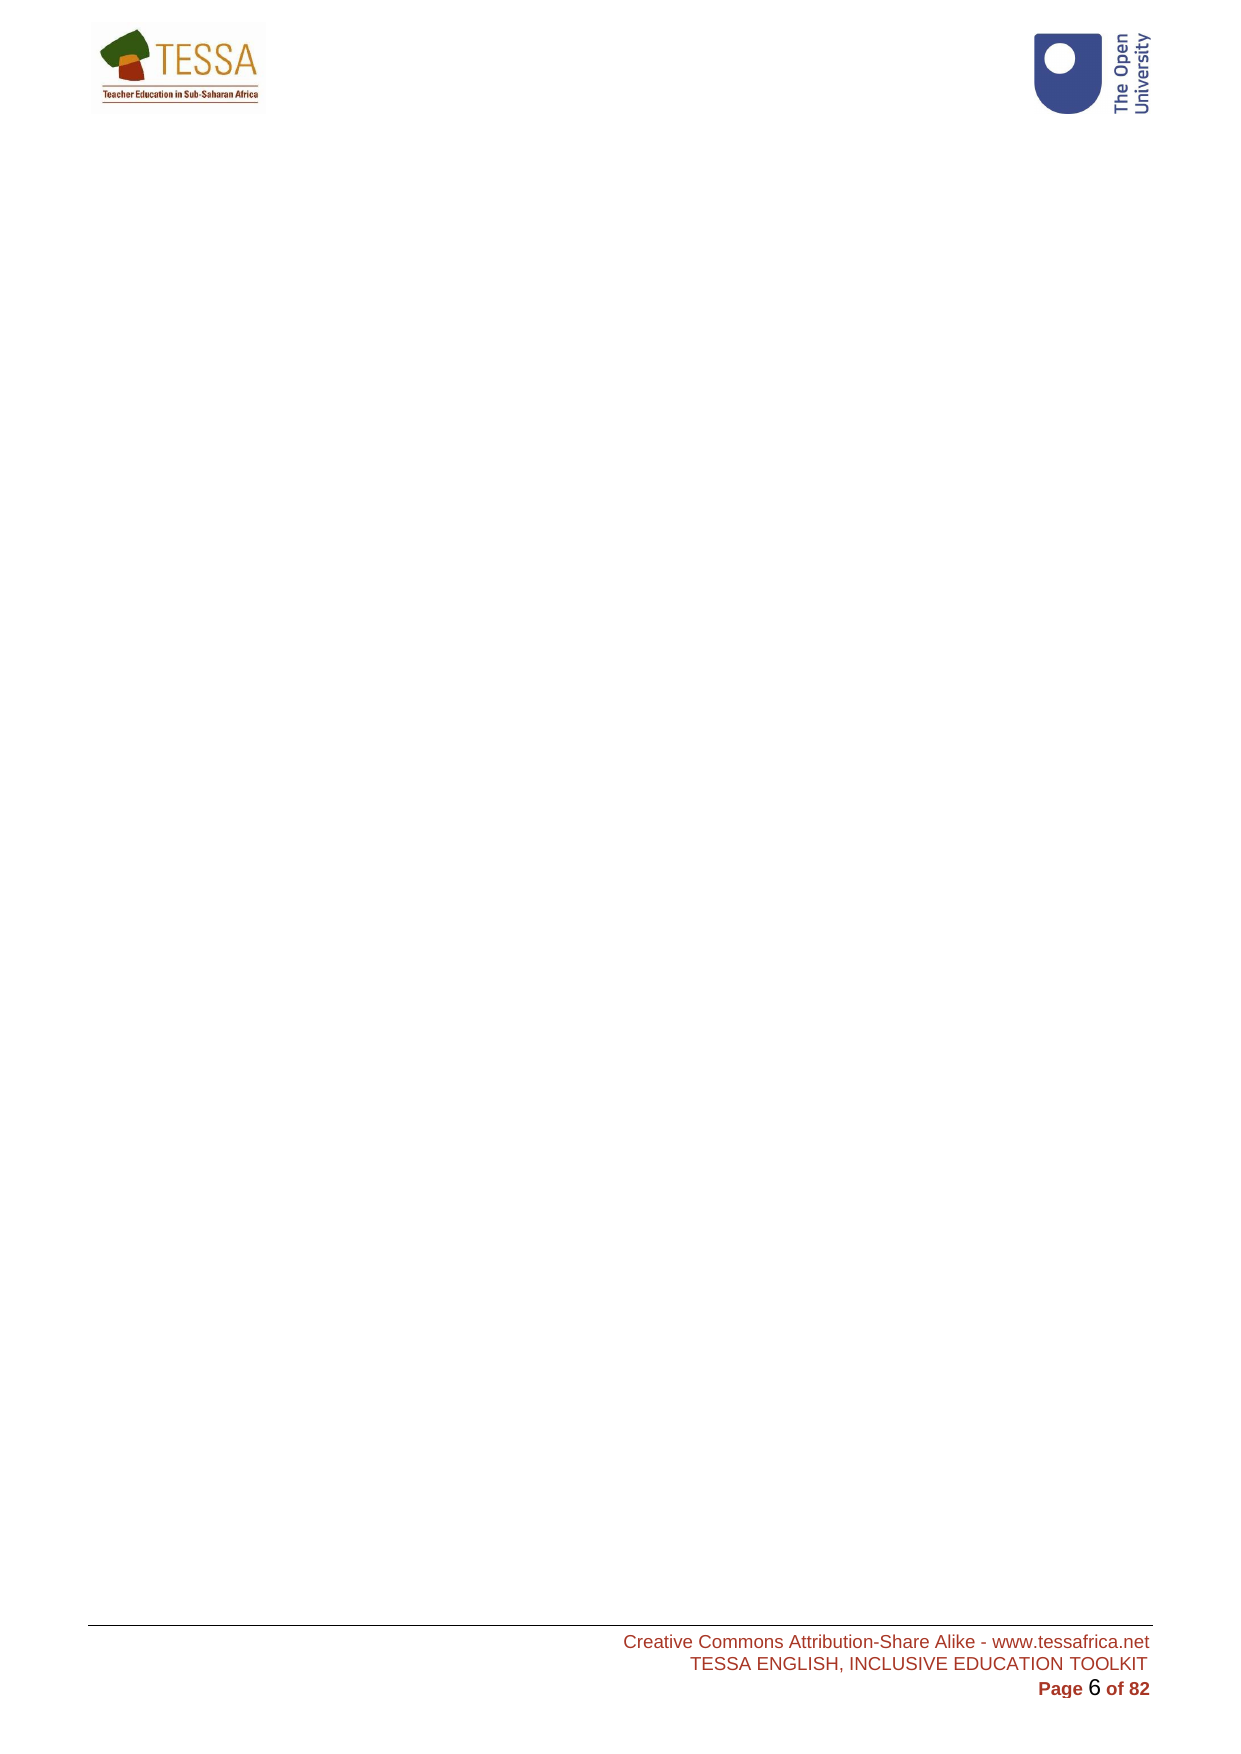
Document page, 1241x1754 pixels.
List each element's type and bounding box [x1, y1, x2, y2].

picture [1034, 33, 1151, 114]
picture [91, 22, 267, 114]
